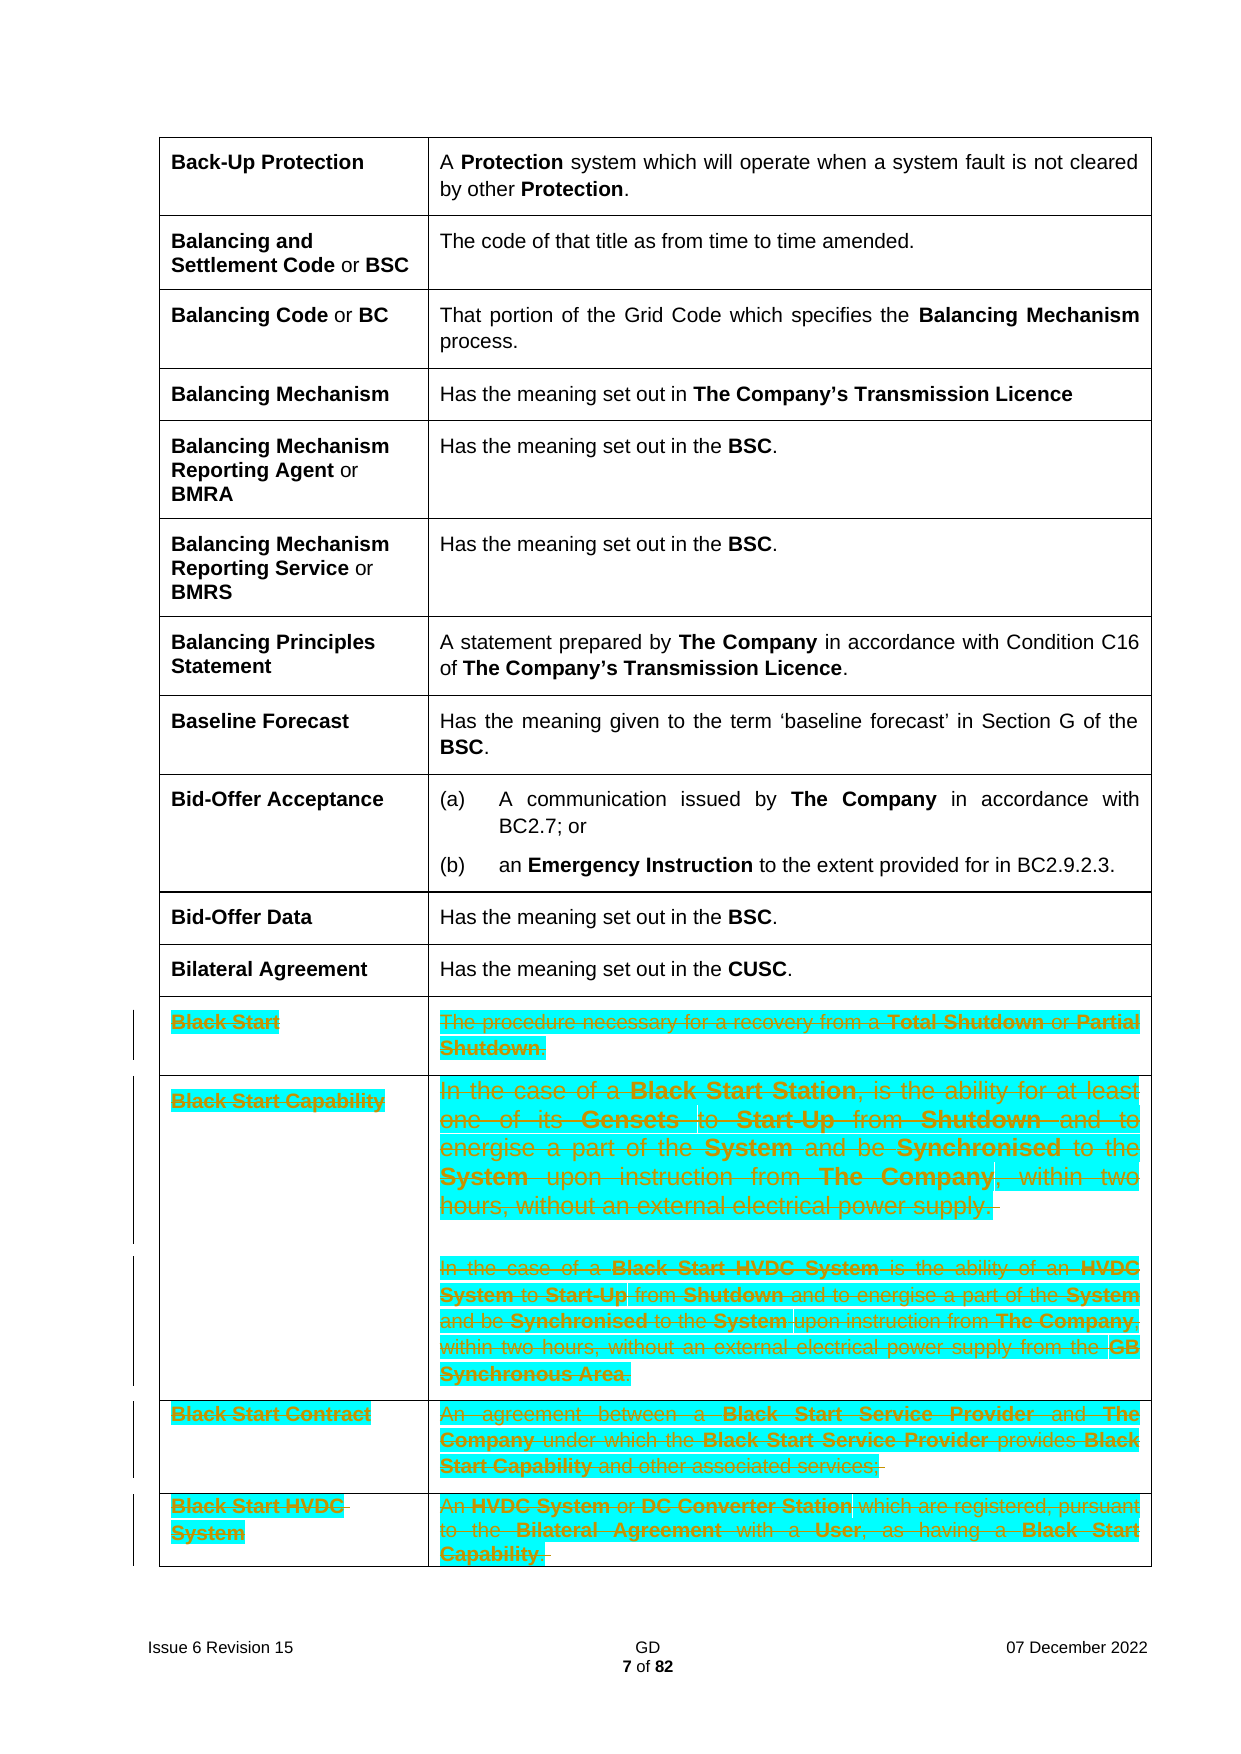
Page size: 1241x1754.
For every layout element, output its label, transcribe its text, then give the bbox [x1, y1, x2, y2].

table_cell Balancing Mechanism Reporting Agent or BMRA [160, 421, 428, 518]
table_cell Has the meaning set out in the BSC. [429, 893, 1151, 944]
table_cell Balancing Code or BC [160, 290, 428, 368]
table_cell [429, 1494, 440, 1566]
table_cell Bilateral Agreement [160, 945, 428, 996]
table_cell Has the meaning set out in The Company’s Transmission Licence [429, 369, 1151, 420]
table_cell [160, 1494, 428, 1566]
table_cell Balancing Principles Statement [160, 617, 428, 695]
table_cell [160, 1401, 428, 1493]
table_cell [429, 997, 1151, 1075]
table_cell Baseline Forecast [160, 696, 428, 774]
table_cell Bid-Offer Acceptance [160, 775, 428, 891]
table_cell Has the meaning set out in the CUSC. [429, 945, 1151, 996]
table_cell Back-Up Protection [160, 138, 428, 215]
table_cell Has the meaning given to the term ‘baseline forecast’ in Section G of the BSC. [429, 696, 1151, 774]
table_cell [160, 1076, 428, 1400]
table_cell (a) A communication issued by The Company in accordance with BC2.7; or (b) an Emergency Instruction to the extent provided for in BC2.9.2.3. [429, 775, 1151, 891]
table_cell Balancing Mechanism [160, 369, 428, 420]
table_cell That portion of the Grid Code which specifies the Balancing Mechanism process. [429, 290, 1151, 368]
table_cell Balancing and Settlement Code or BSC [160, 216, 428, 289]
table_cell A Protection system which will operate when a system fault is not cleared by other Protection. [429, 138, 1151, 215]
table_cell Balancing Mechanism Reporting Service or BMRS [160, 519, 428, 616]
table_cell Has the meaning set out in the BSC. [429, 421, 1151, 518]
table_cell [545, 1494, 1151, 1566]
table_cell Bid-Offer Data [160, 893, 428, 944]
table_cell Has the meaning set out in the BSC. [429, 519, 1151, 616]
table_cell [160, 997, 428, 1075]
table_cell A statement prepared by The Company in accordance with Condition C16 of The Company’s Transmission Licence. [429, 617, 1151, 695]
table_cell The code of that title as from time to time amended. [429, 216, 1151, 289]
table_cell [429, 1076, 1151, 1400]
table_cell [429, 1401, 1151, 1493]
